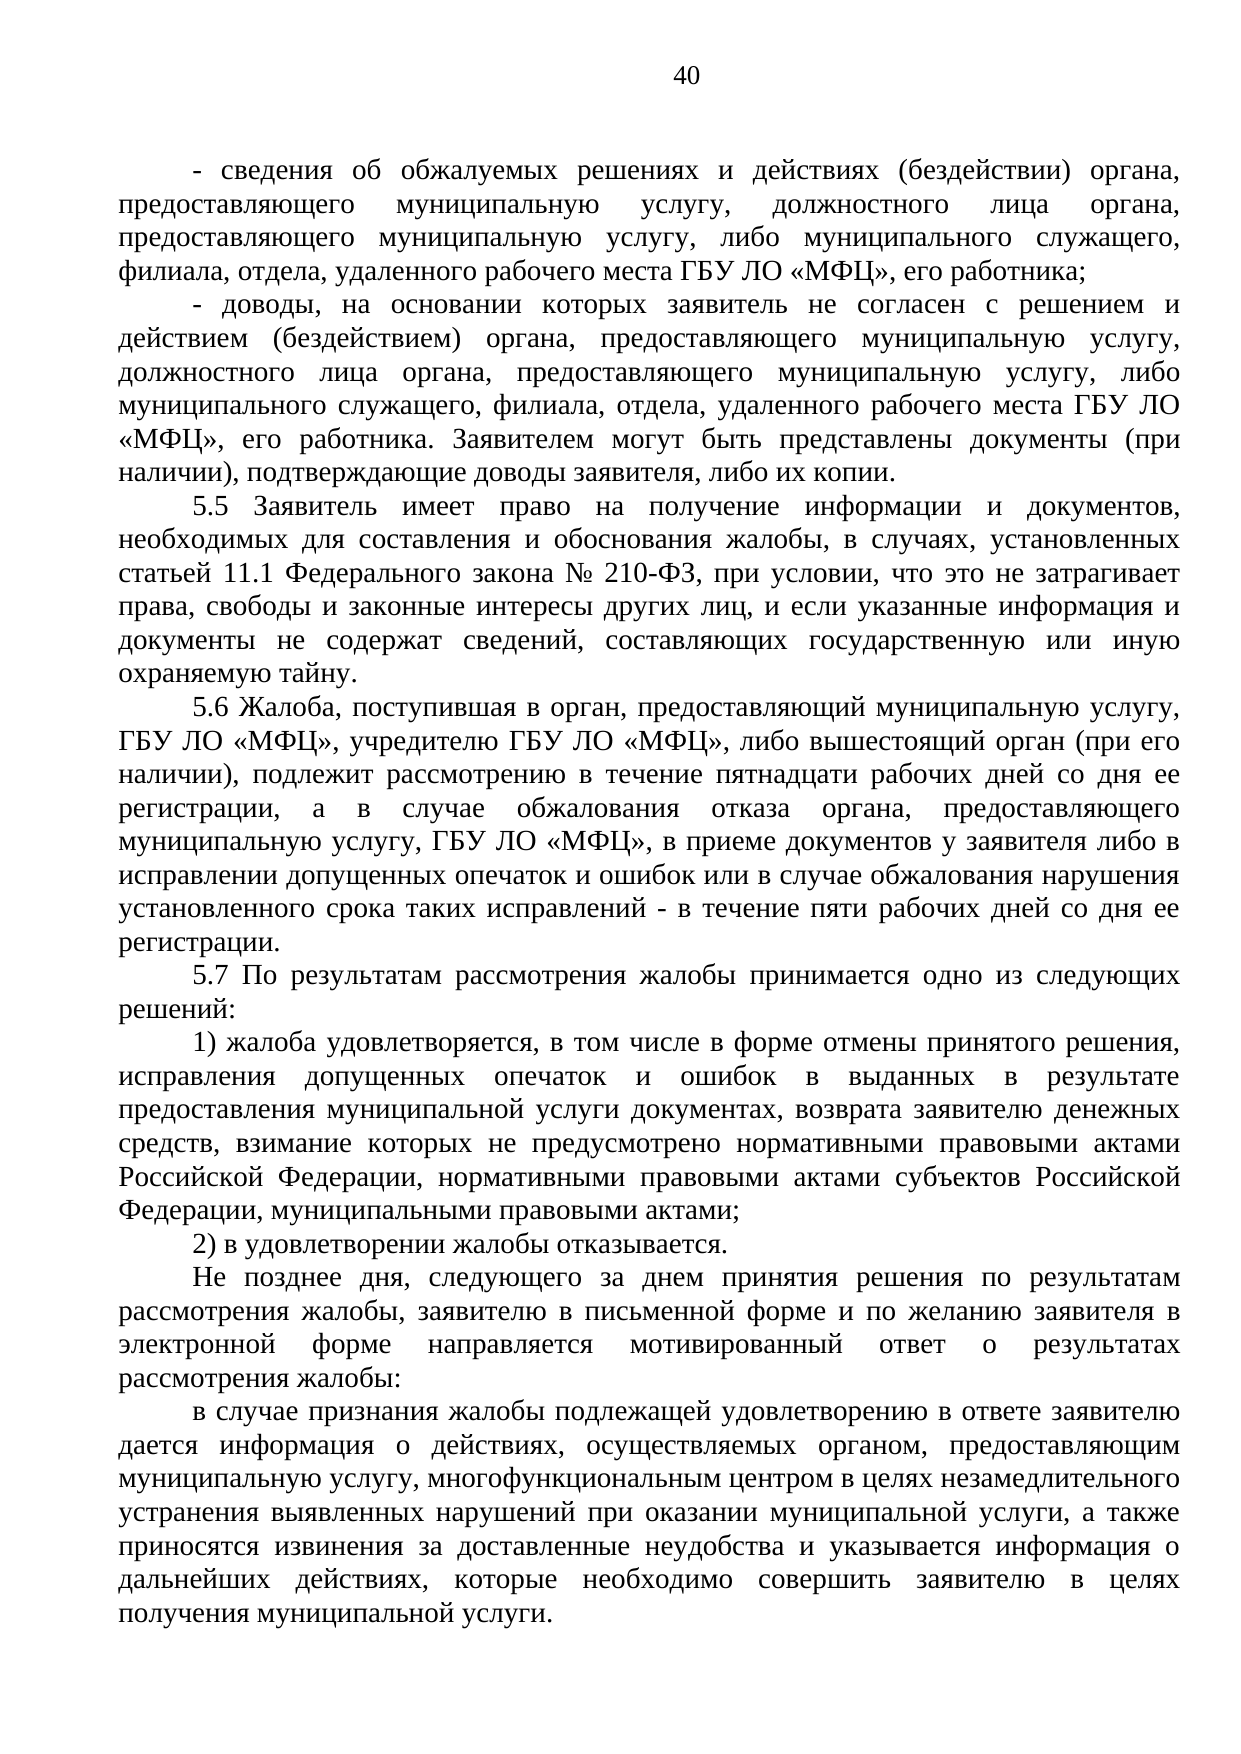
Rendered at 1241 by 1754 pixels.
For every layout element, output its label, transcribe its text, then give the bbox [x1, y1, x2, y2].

text 5.5 Заявитель имеет право на получение информации и документов, необходимых для составления и обоснования жалобы, в случаях, установленных статьей 11.1 Федерального закона № 210-ФЗ, при условии, что это не затрагивает права, свободы и законные интересы других лиц, и если указанные информация и документы не содержат сведений, составляющих государственную или иную охраняемую тайну. [118, 488, 1181, 689]
text - доводы, на основании которых заявитель не согласен с решением и действием (бездействием) органа, предоставляющего муниципальную услугу, должностного лица органа, предоставляющего муниципальную услугу, либо муниципального служащего, филиала, отдела, удаленного рабочего места ГБУ ЛО «МФЦ», его работника. Заявителем могут быть представлены документы (при наличии), подтверждающие доводы заявителя, либо их копии. [118, 287, 1181, 488]
text 5.7 По результатам рассмотрения жалобы принимается одно из следующих решений: [118, 957, 1181, 1024]
text в случае признания жалобы подлежащей удовлетворению в ответе заявителю дается информация о действиях, осуществляемых органом, предоставляющим муниципальную услугу, многофункциональным центром в целях незамедлительного устранения выявленных нарушений при оказании муниципальной услуги, а также приносятся извинения за доставленные неудобства и указывается информация о дальнейших действиях, которые необходимо совершить заявителю в целях получения муниципальной услуги. [118, 1393, 1181, 1628]
text - сведения об обжалуемых решениях и действиях (бездействии) органа, предоставляющего муниципальную услугу, должностного лица органа, предоставляющего муниципальную услугу, либо муниципального служащего, филиала, отдела, удаленного рабочего места ГБУ ЛО «МФЦ», его работника; [118, 152, 1181, 287]
text Не позднее дня, следующего за днем принятия решения по результатам рассмотрения жалобы, заявителю в письменной форме и по желанию заявителя в электронной форме направляется мотивированный ответ о результатах рассмотрения жалобы: [118, 1259, 1181, 1393]
text 2) в удовлетворении жалобы отказывается. [118, 1226, 1181, 1259]
text 1) жалоба удовлетворяется, в том числе в форме отмены принятого решения, исправления допущенных опечаток и ошибок в выданных в результате предоставления муниципальной услуги документах, возврата заявителю денежных средств, взимание которых не предусмотрено нормативными правовыми актами Российской Федерации, нормативными правовыми актами субъектов Российской Федерации, муниципальными правовыми актами; [118, 1024, 1181, 1226]
text 5.6 Жалоба, поступившая в орган, предоставляющий муниципальную услугу, ГБУ ЛО «МФЦ», учредителю ГБУ ЛО «МФЦ», либо вышестоящий орган (при его наличии), подлежит рассмотрению в течение пятнадцати рабочих дней со дня ее регистрации, а в случае обжалования отказа органа, предоставляющего муниципальную услугу, ГБУ ЛО «МФЦ», в приеме документов у заявителя либо в исправлении допущенных опечаток и ошибок или в случае обжалования нарушения установленного срока таких исправлений - в течение пяти рабочих дней со дня ее регистрации. [118, 689, 1181, 957]
